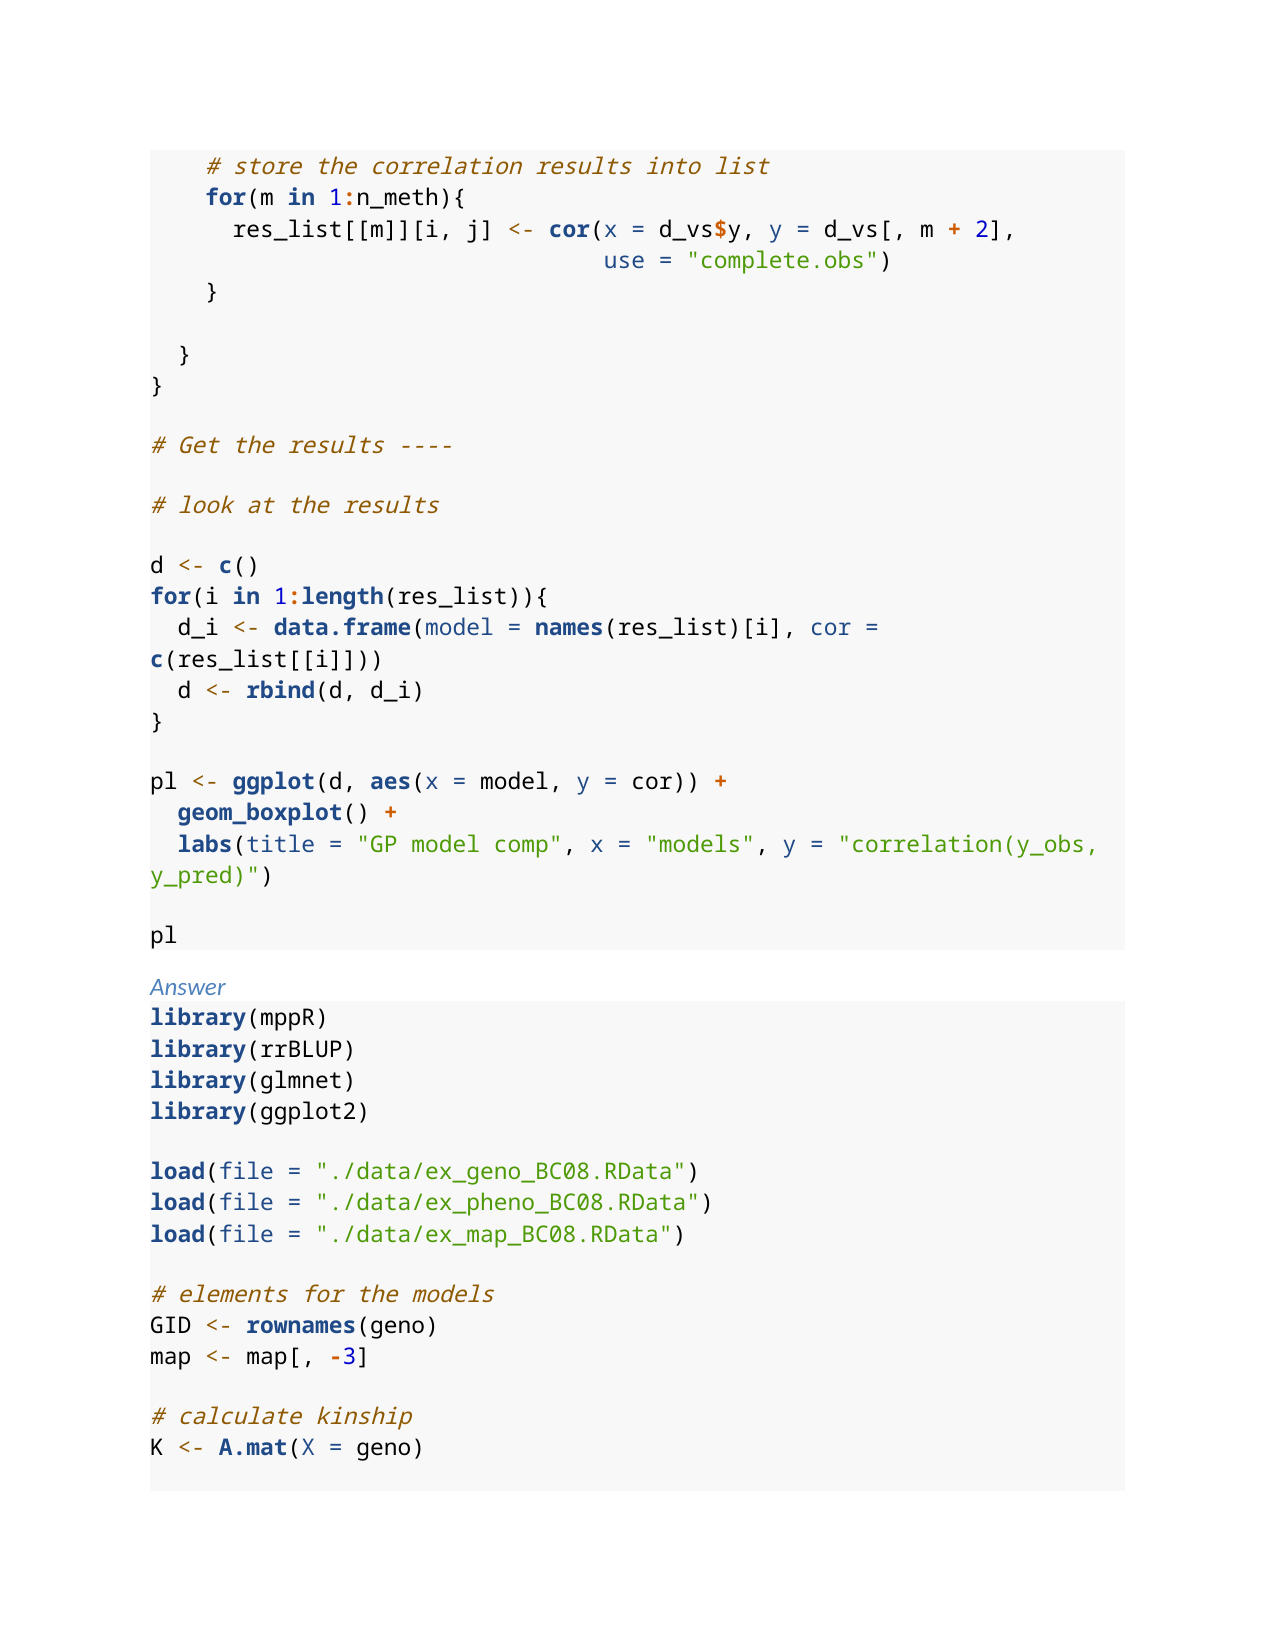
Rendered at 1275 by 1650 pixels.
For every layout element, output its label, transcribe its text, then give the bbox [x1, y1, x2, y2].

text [150, 1001, 1125, 1491]
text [150, 150, 1125, 950]
subtitle Answer [150, 971, 1125, 1001]
